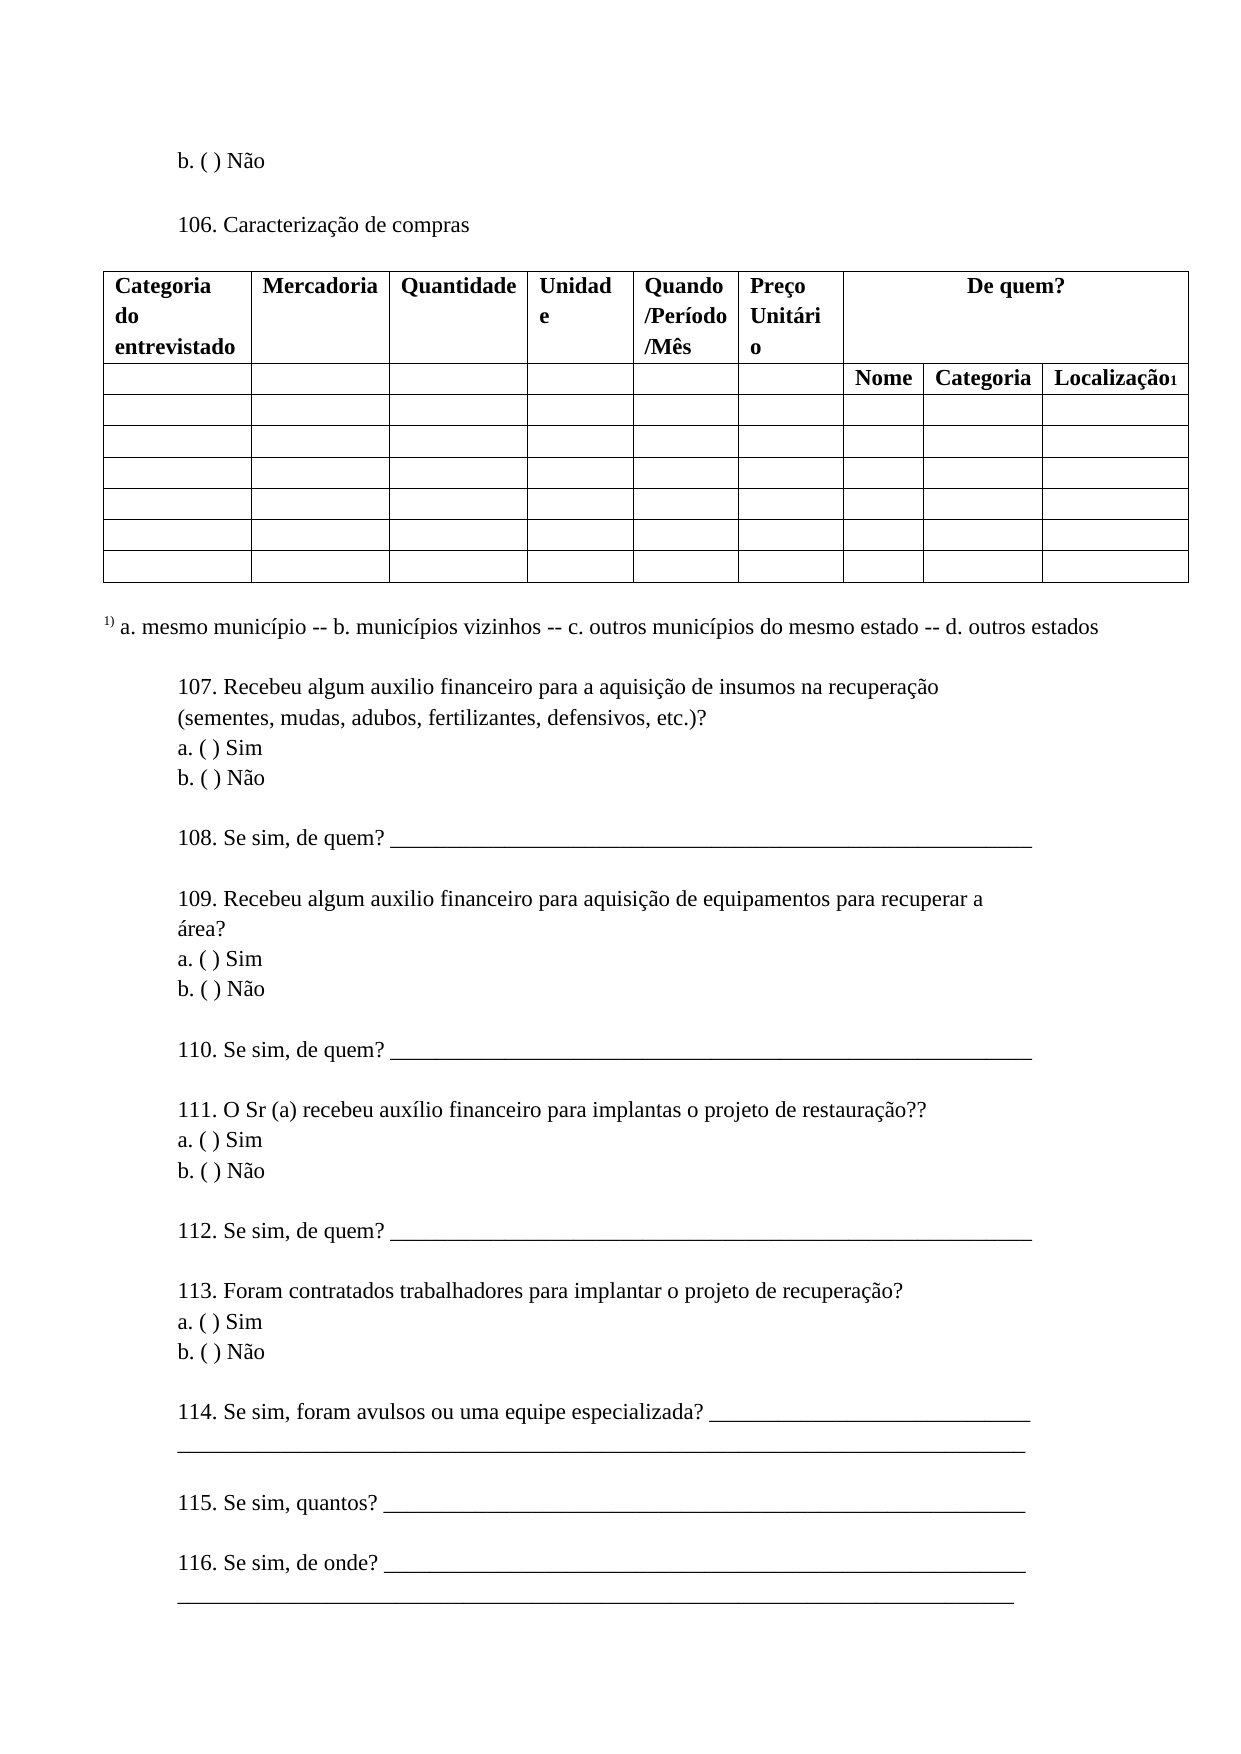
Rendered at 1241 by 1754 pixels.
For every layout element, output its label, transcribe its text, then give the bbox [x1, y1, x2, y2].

table_cell [528, 458, 633, 488]
text 110. Se sim, de quem? ________________________________________________________ [177, 1036, 1063, 1062]
text b. ( ) Não [177, 148, 1063, 174]
table_cell Nome [844, 364, 923, 394]
text 106. Caracterização de compras [177, 211, 1063, 237]
table_cell [844, 426, 923, 457]
text 111. O Sr (a) recebeu auxílio financeiro para implantas o projeto de restauração?? [177, 1096, 1063, 1123]
table_cell [528, 489, 633, 519]
text 112. Se sim, de quem? ________________________________________________________ [177, 1217, 1063, 1243]
table_cell [634, 364, 738, 394]
table_cell [104, 458, 251, 488]
table_cell [252, 458, 389, 488]
table_cell [390, 520, 527, 550]
table_cell [1043, 395, 1188, 425]
table_cell Categoria [924, 364, 1042, 394]
table_cell [528, 395, 633, 425]
table_cell [104, 395, 251, 425]
table_cell [104, 489, 251, 519]
table_cell [634, 520, 738, 550]
table_cell [844, 395, 923, 425]
table_cell [924, 551, 1042, 582]
table_cell [1043, 520, 1188, 550]
text área? [177, 915, 1063, 941]
text b. ( ) Não [177, 764, 1063, 790]
table_cell [252, 551, 389, 582]
table_cell [390, 364, 527, 394]
table_cell [104, 520, 251, 550]
table_cell [1043, 458, 1188, 488]
table_cell [739, 551, 843, 582]
table_header Mercadoria [252, 272, 389, 363]
table_cell [390, 458, 527, 488]
table_cell [634, 395, 738, 425]
table_cell [924, 458, 1042, 488]
table_cell [739, 489, 843, 519]
text a. ( ) Sim [177, 1308, 1063, 1334]
text 113. Foram contratados trabalhadores para implantar o projeto de recuperação? [177, 1277, 1063, 1304]
table_cell [634, 458, 738, 488]
table_cell [739, 426, 843, 457]
table_cell [844, 551, 923, 582]
table_cell [104, 426, 251, 457]
table_cell [924, 489, 1042, 519]
text b. ( ) Não [177, 1157, 1063, 1183]
table_cell [844, 520, 923, 550]
table_header Quando /Período /Mês [634, 272, 738, 363]
table_cell [739, 395, 843, 425]
table_header De quem? [844, 272, 1188, 363]
table_cell [634, 426, 738, 457]
table_cell [390, 426, 527, 457]
table_cell [252, 364, 389, 394]
table_cell [844, 458, 923, 488]
table_cell [739, 364, 843, 394]
table_cell [739, 520, 843, 550]
text _________________________________________________________________________ [177, 1579, 1063, 1606]
table_cell [634, 551, 738, 582]
text 114. Se sim, foram avulsos ou uma equipe especializada? ____________________________ [177, 1398, 1063, 1425]
table_cell [739, 458, 843, 488]
text (sementes, mudas, adubos, fertilizantes, defensivos, etc.)? [177, 703, 1063, 730]
text a. ( ) Sim [177, 734, 1063, 760]
table_header Unidade [528, 272, 633, 363]
table_cell [390, 551, 527, 582]
table_cell [528, 551, 633, 582]
table_cell [1043, 426, 1188, 457]
table_cell [1043, 489, 1188, 519]
text 116. Se sim, de onde? ________________________________________________________ [177, 1549, 1063, 1576]
text a. ( ) Sim [177, 945, 1063, 972]
text 108. Se sim, de quem? ________________________________________________________ [177, 824, 1063, 851]
text 115. Se sim, quantos? ________________________________________________________ [177, 1489, 1063, 1515]
table_cell [924, 395, 1042, 425]
table_cell [390, 395, 527, 425]
table_cell [104, 551, 251, 582]
table_cell [252, 520, 389, 550]
table_cell [528, 364, 633, 394]
text a. ( ) Sim [177, 1126, 1063, 1153]
table_cell [1043, 551, 1188, 582]
table_header Preço Unitário [739, 272, 843, 363]
table_cell Localização1 [1043, 364, 1188, 394]
table_header Quantidade [390, 272, 527, 363]
table_cell [844, 489, 923, 519]
text b. ( ) Não [177, 975, 1063, 1002]
table_cell [252, 426, 389, 457]
table_cell [252, 395, 389, 425]
text 109. Recebeu algum auxilio financeiro para aquisição de equipamentos para recuperar a [177, 885, 1063, 911]
text b. ( ) Não [177, 1338, 1063, 1364]
text 1) a. mesmo município -- b. municípios vizinhos -- c. outros municípios do mesmo estado -- d. outros estados [103, 613, 1167, 639]
table_header Categoria do entrevistado [104, 272, 251, 363]
table_cell [528, 426, 633, 457]
table_cell [390, 489, 527, 519]
table_cell [924, 426, 1042, 457]
table_cell [104, 364, 251, 394]
table_cell [634, 489, 738, 519]
table_cell [528, 520, 633, 550]
text __________________________________________________________________________ [177, 1428, 1063, 1455]
text 107. Recebeu algum auxilio financeiro para a aquisição de insumos na recuperação [177, 673, 1063, 700]
table_cell [252, 489, 389, 519]
table_cell [924, 520, 1042, 550]
